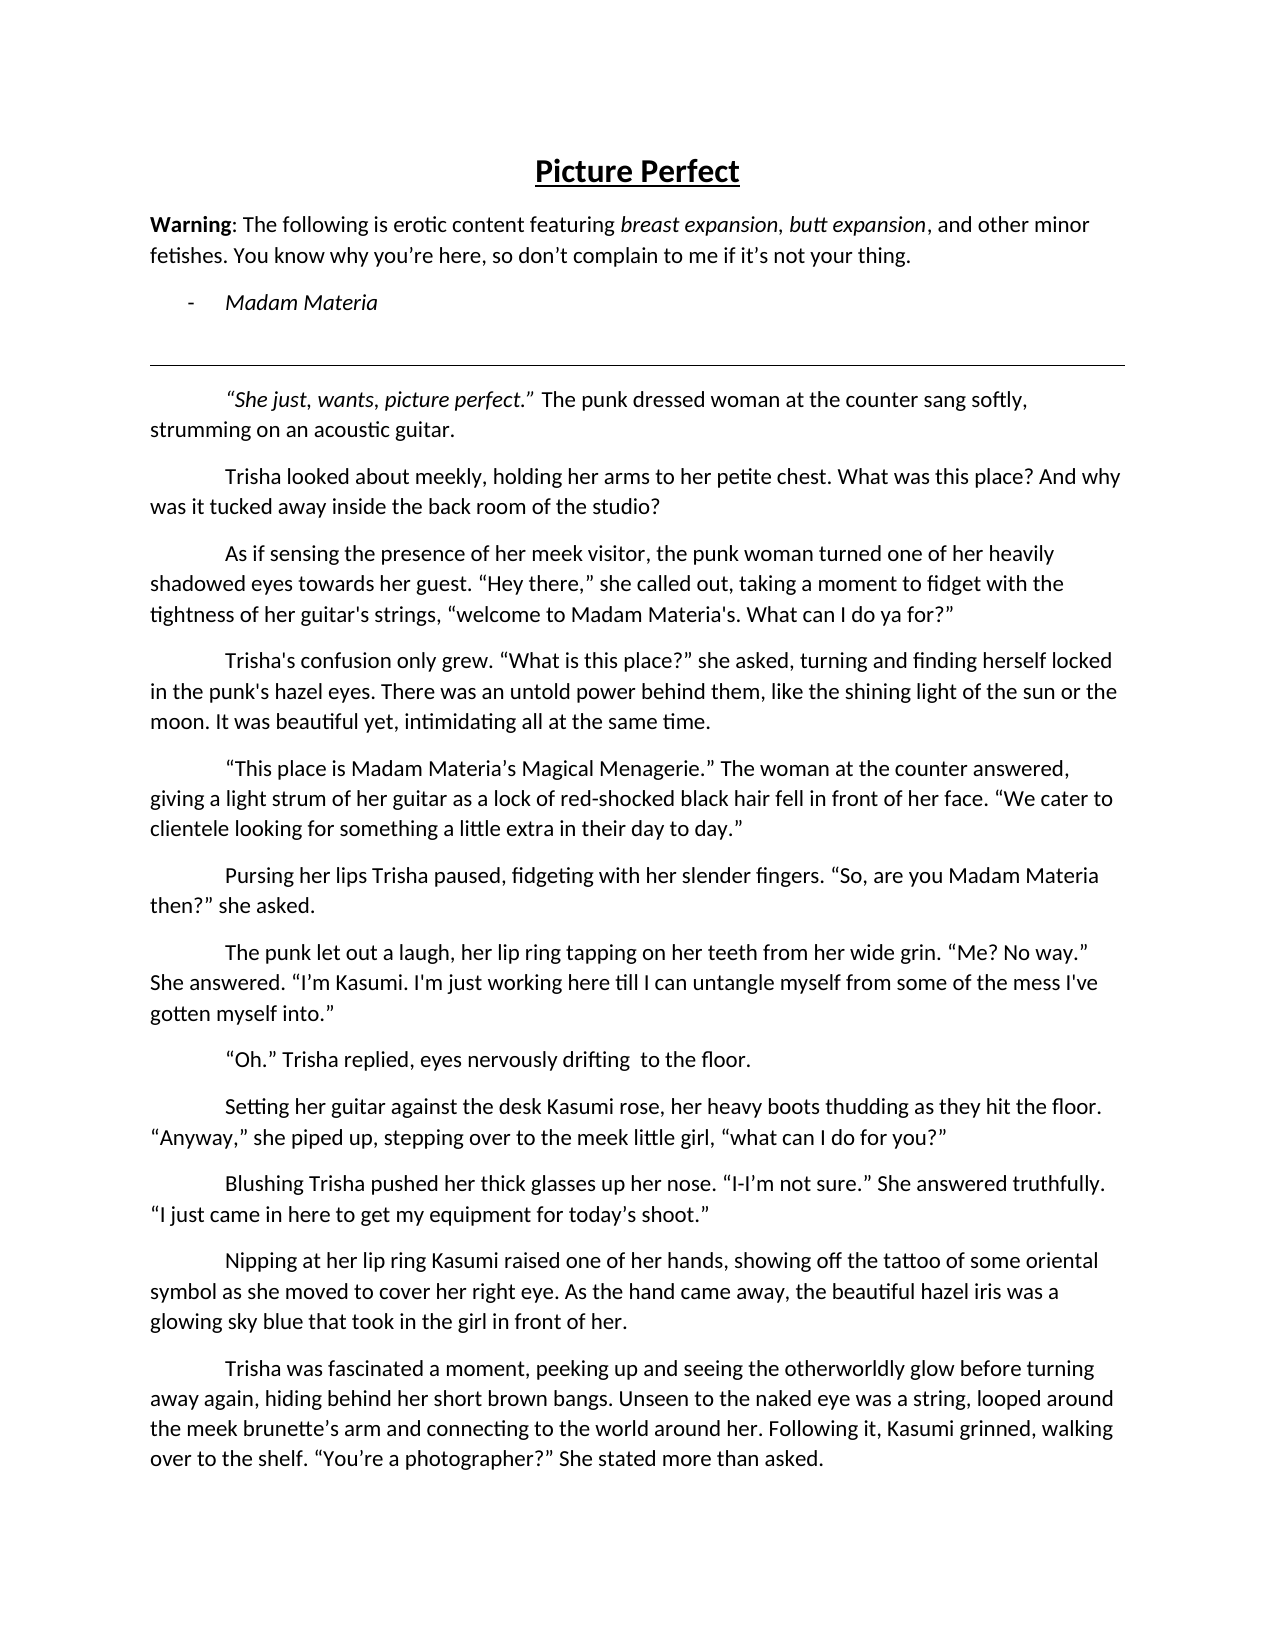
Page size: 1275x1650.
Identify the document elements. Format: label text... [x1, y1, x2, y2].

text The punk let out a laugh, her lip ring tapping on her teeth from her wide grin. “Me? No way.” She answered. “I’m Kasumi. I'm just working here till I can untangle myself from some of the mess I've gotten myself into.” [150, 938, 1125, 1027]
text Pursing her lips Trisha paused, fidgeting with her slender fingers. “So, are you Madam Materia then?” she asked. [150, 861, 1125, 919]
text Picture Perfect [150, 150, 1125, 191]
text Blushing Trisha pushed her thick glasses up her nose. “I-I’m not sure.” She answered truthfully. “I just came in here to get my equipment for today’s shoot.” [150, 1169, 1125, 1228]
text Trisha looked about meekly, holding her arms to her petite chest. What was this place? And why was it tucked away inside the back room of the studio? [150, 462, 1125, 520]
text As if sensing the presence of her meek visitor, the punk woman turned one of her heavily shadowed eyes towards her guest. “Hey there,” she called out, taking a moment to fidget with the tightness of her guitar's strings, “welcome to Madam Materia's. What can I do ya for?” [150, 539, 1125, 628]
list Madam Materia [187, 288, 1125, 316]
text Warning: The following is erotic content featuring breast expansion, butt expansion, and other minor fetishes. You know why you’re here, so don’t complain to me if it’s not your thing. [150, 211, 1125, 269]
text Nipping at her lip ring Kasumi raised one of her hands, showing off the tattoo of some oriental symbol as she moved to cover her right eye. As the hand came away, the beautiful hazel iris was a glowing sky blue that took in the girl in front of her. [150, 1247, 1125, 1335]
text Trisha's confusion only grew. “What is this place?” she asked, turning and finding herself locked in the punk's hazel eyes. There was an untold power behind them, like the shining light of the sun or the moon. It was beautiful yet, intimidating all at the same time. [150, 647, 1125, 735]
text Trisha was fascinated a moment, peeking up and seeing the otherworldly glow before turning away again, hiding behind her short brown bangs. Unseen to the naked eye was a string, looped around the meek brunette’s arm and connecting to the world around her. Following it, Kasumi grinned, walking over to the shelf. “You’re a photographer?” She stated more than asked. [150, 1354, 1125, 1472]
text “Oh.” Trisha replied, eyes nervously drifting to the floor. [150, 1046, 1125, 1073]
text “She just, wants, picture perfect.” The punk dressed woman at the counter sang softly, strumming on an acoustic guitar. [150, 385, 1125, 443]
text “This place is Madam Materia’s Magical Menagerie.” The woman at the counter answered, giving a light strum of her guitar as a lock of red-shocked black hair fell in front of her face. “We cater to clientele looking for something a little extra in their day to day.” [150, 754, 1125, 842]
text Setting her guitar against the desk Kasumi rose, her heavy boots thudding as they hit the floor. “Anyway,” she piped up, stepping over to the meek little girl, “what can I do for you?” [150, 1092, 1125, 1151]
